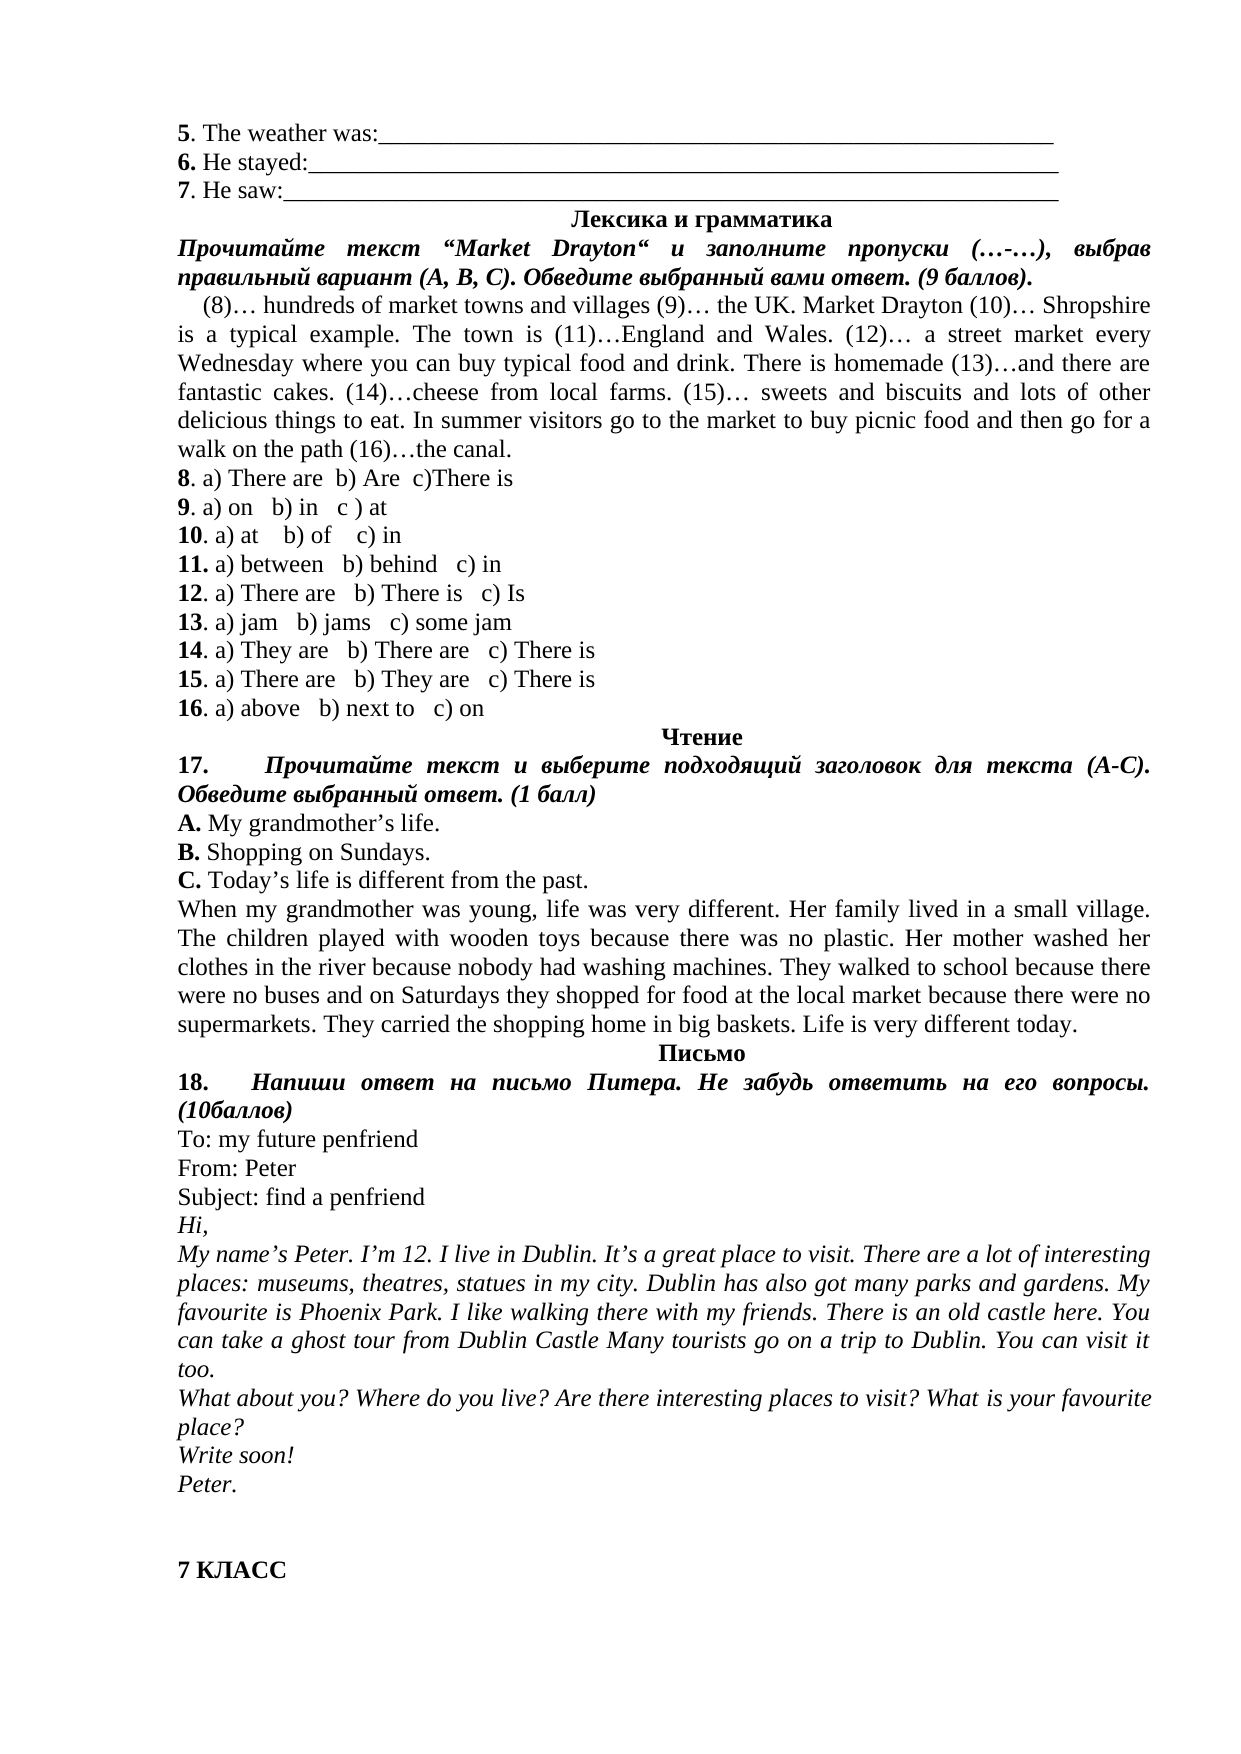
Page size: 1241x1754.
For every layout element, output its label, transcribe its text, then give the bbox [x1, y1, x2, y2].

text From: Peter [177, 1354, 1152, 1383]
list A. My grandmother’s life. [177, 1009, 1152, 1038]
text Прослушайте текст и допишите предложения (1-7). Вы услышите разговор дважды. (7 баллов) [177, 147, 1152, 204]
text Subject: find a penfriend [177, 1383, 1152, 1412]
text 15. a) There are b) They are c) There is [177, 866, 1152, 894]
list 4.He bought:____________________________________________________________ [177, 291, 1152, 319]
text 13. a) jam b) jams c) some jam [177, 808, 1152, 837]
list Напиши ответ на письмо Питера. Не забудь ответить на его вопросы. (10баллов) [177, 1268, 1152, 1326]
text Чтение [252, 923, 1152, 952]
text Прочитайте текст “Market Drayton“ и заполните пропуски (…-…), выбрав правильный вариант (А, B, С). Обведите выбранный вами ответ. (9 баллов). [177, 434, 1152, 492]
list Прочитайте текст и выберите подходящий заголовок для текста (А-С). Обведите выбранный ответ. (1 балл) [177, 952, 1152, 1009]
list 5. The weather was:______________________________________________________ [177, 319, 1152, 348]
text 12. a) There are b) There is c) Is [177, 779, 1152, 808]
text My name’s Peter. I’m 12. I live in Dublin. It’s a great place to visit. There are a lot of interesting places: museums, theatres, statues in my city. Dublin has also got many parks and gardens. My favourite is Phoenix Park. I like walking there with my friends. There is an old castle here. You can take a ghost tour from Dublin Castle Many tourists go on a trip to Dublin. You can visit it too. [177, 1441, 1152, 1584]
text 16. a) above b) next to c) on [177, 894, 1152, 923]
list B. Shopping on Sundays. [177, 1038, 1152, 1067]
list 7. He saw:______________________________________________________________ [177, 377, 1152, 406]
list When my grandmother was young, life was very different. Her family lived in a small village. The children played with wooden toys because there was no plastic. Her mother washed her clothes in the river because nobody had washing machines. They walked to school because there were no buses and on Saturdays they shopped for food at the local market because there were no supermarkets. They carried the shopping home in big baskets. Life is very different today. [177, 1096, 1152, 1239]
list Письмо [252, 1239, 1152, 1268]
list 6. He stayed:____________________________________________________________ [177, 348, 1152, 377]
list Лексика и грамматика [252, 406, 1152, 434]
text 10. a) at b) of c) in [177, 722, 1152, 751]
list C. Today’s life is different from the past. [177, 1067, 1152, 1096]
text 9. a) on b) in c ) at [177, 693, 1152, 722]
text 11. a) between b) behind c) in [177, 751, 1152, 779]
text (8)… hundreds of market towns and villages (9)… the UK. Market Drayton (10)… Shropshire is a typical example. The town is (11)…England and Wales. (12)… a street market every Wednesday where you can buy typical food and drink. There is homemade (13)…and there are fantastic cakes. (14)…cheese from local farms. (15)… sweets and biscuits and lots of other delicious things to eat. In summer visitors go to the market to buy picnic food and then go for a walk on the path (16)…the canal. [177, 492, 1152, 664]
list 3. He ate:_______________________________________________________________ [177, 262, 1152, 291]
list Аудирование [252, 118, 1152, 147]
text Hi, [177, 1412, 1152, 1441]
text 14. a) They are b) There are c) There is [177, 837, 1152, 866]
list 2. He visited:____________________________________________________________ [177, 233, 1152, 262]
list 1. Brian’s holiday destination:______________________________________________ [177, 204, 1152, 233]
text 8. a) There are b) Are c)There is [177, 664, 1152, 693]
text To: my future penfriend [177, 1326, 1152, 1354]
